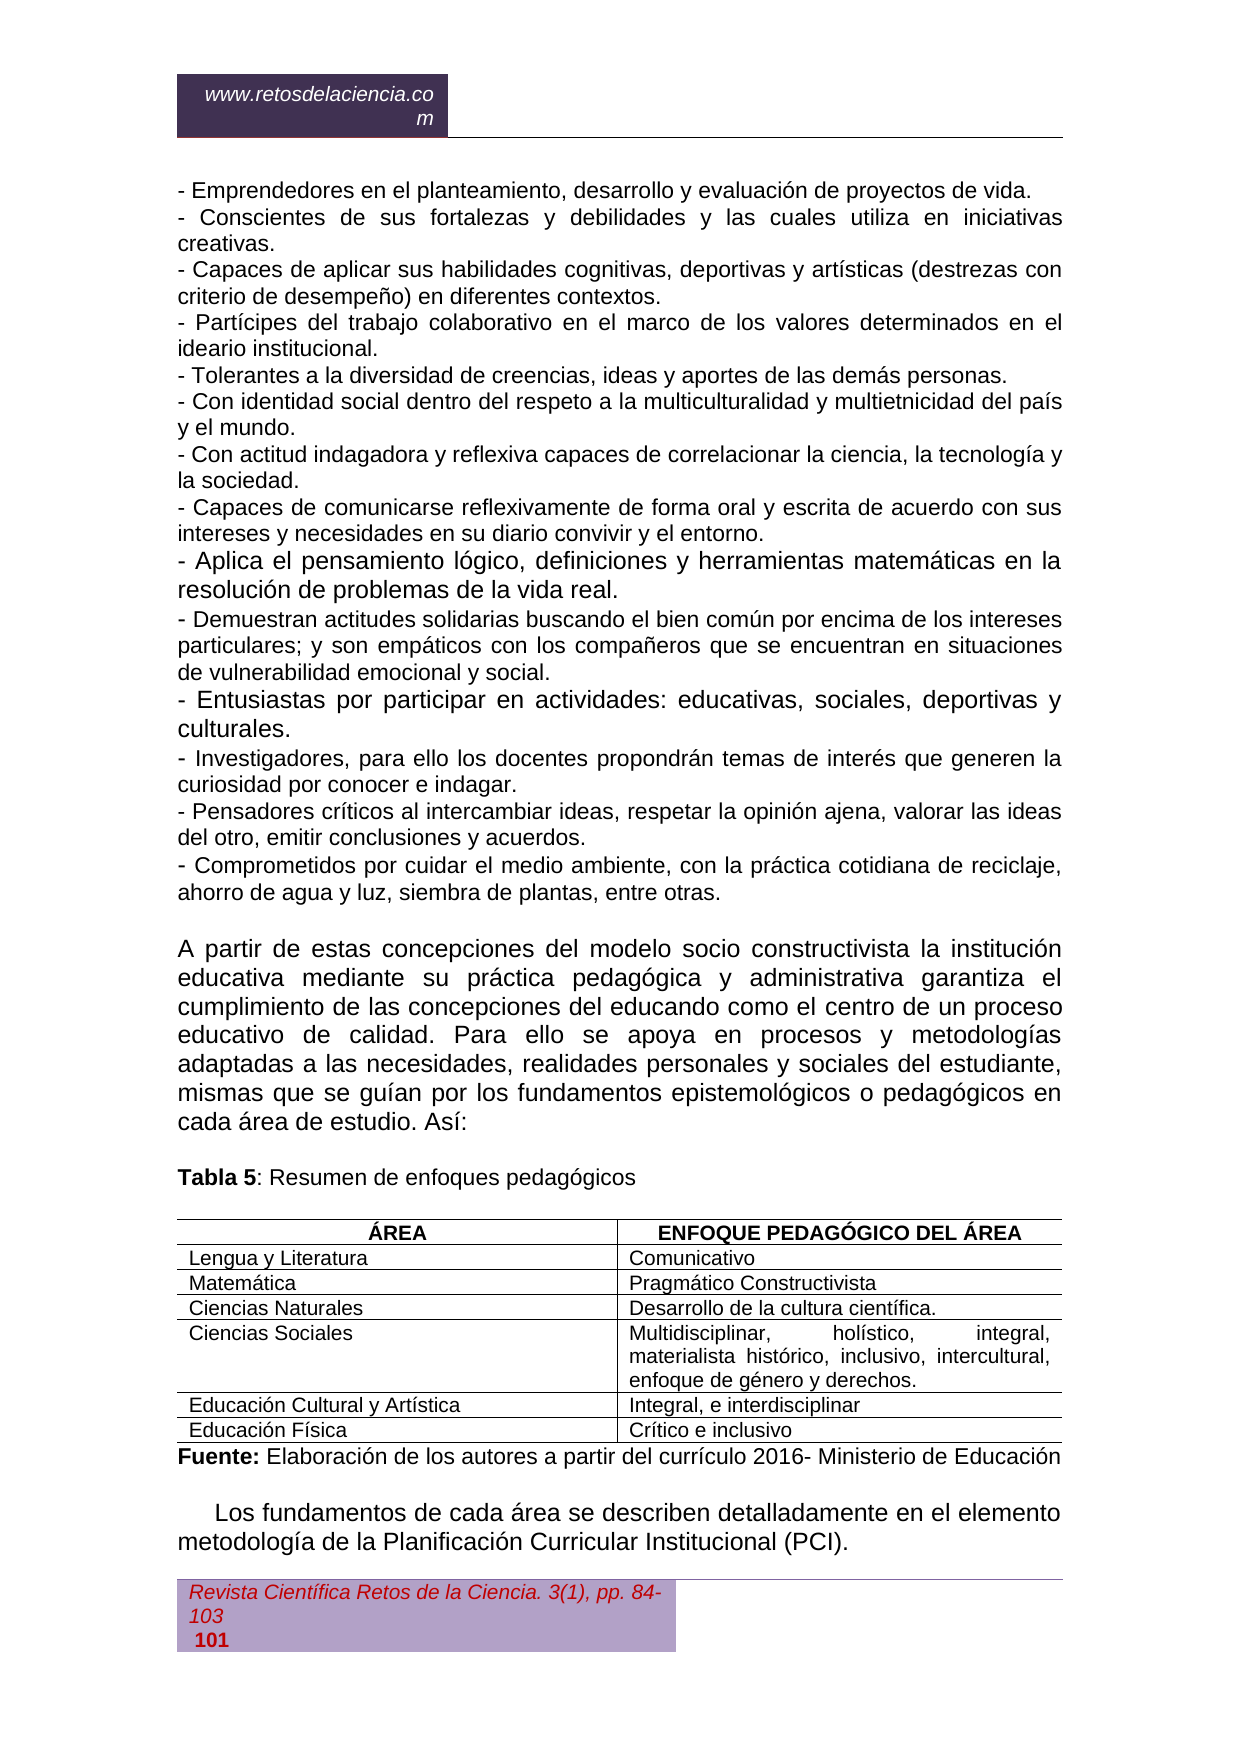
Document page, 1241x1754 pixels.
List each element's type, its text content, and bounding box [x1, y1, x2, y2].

text - Pensadores críticos al intercambiar ideas, respetar la opinión ajena, valorar las ideas del otro, emitir conclusiones y acuerdos. [177, 798, 1063, 850]
text Tabla 5: Resumen de enfoques pedagógicos [177, 1164, 1063, 1191]
text - Tolerantes a la diversidad de creencias, ideas y aportes de las demás personas. [177, 362, 1063, 388]
table_cell Comunicativo [618, 1245, 1062, 1269]
text - Partícipes del trabajo colaborativo en el marco de los valores determinados en el ideario institucional. [177, 309, 1063, 362]
text - Capaces de aplicar sus habilidades cognitivas, deportivas y artísticas (destrezas con criterio de desempeño) en diferentes contextos. [177, 256, 1063, 309]
text - Emprendedores en el planteamiento, desarrollo y evaluación de proyectos de vida. [177, 177, 1063, 203]
table_cell Ciencias Naturales [177, 1295, 617, 1319]
table_cell Ciencias Sociales [177, 1320, 617, 1392]
text - Investigadores, para ello los docentes propondrán temas de interés que generen la curiosidad por conocer e indagar. [177, 743, 1063, 798]
table_cell Educación Cultural y Artística [177, 1393, 617, 1417]
text - Demuestran actitudes solidarias buscando el bien común por encima de los intereses particulares; y son empáticos con los compañeros que se encuentran en situaciones de vulnerabilidad emocional y social. [177, 604, 1063, 685]
table_cell Matemática [177, 1270, 617, 1294]
text - Conscientes de sus fortalezas y debilidades y las cuales utiliza en iniciativas creativas. [177, 203, 1063, 256]
table_cell Lengua y Literatura [177, 1245, 617, 1269]
table_cell Multidisciplinar, holístico, integral, materialista histórico, inclusivo, intercultural, enfoque de género y derechos. [618, 1320, 1062, 1392]
table_header ENFOQUE PEDAGÓGICO DEL ÁREA [618, 1220, 1062, 1244]
table_cell Crítico e inclusivo [618, 1418, 1062, 1442]
table_cell Integral, e interdisciplinar [618, 1393, 1062, 1417]
text Los fundamentos de cada área se describen detalladamente en el elemento metodología de la Planificación Curricular Institucional (PCI). [177, 1498, 1063, 1556]
text - Aplica el pensamiento lógico, definiciones y herramientas matemáticas en la resolución de problemas de la vida real. [177, 546, 1063, 604]
table_cell Pragmático Constructivista [618, 1270, 1062, 1294]
table_cell Desarrollo de la cultura científica. [618, 1295, 1062, 1319]
text A partir de estas concepciones del modelo socio constructivista la institución educativa mediante su práctica pedagógica y administrativa garantiza el cumplimiento de las concepciones del educando como el centro de un proceso educativo de calidad. Para ello se apoya en procesos y metodologías adaptadas a las necesidades, realidades personales y sociales del estudiante, mismas que se guían por los fundamentos epistemológicos o pedagógicos en cada área de estudio. Así: [177, 934, 1063, 1136]
text - Con identidad social dentro del respeto a la multiculturalidad y multietnicidad del país y el mundo. [177, 388, 1063, 441]
text - Con actitud indagadora y reflexiva capaces de correlacionar la ciencia, la tecnología y la sociedad. [177, 441, 1063, 493]
text - Capaces de comunicarse reflexivamente de forma oral y escrita de acuerdo con sus intereses y necesidades en su diario convivir y el entorno. [177, 493, 1063, 546]
text Fuente: Elaboración de los autores a partir del currículo 2016- Ministerio de Educación [177, 1443, 1063, 1470]
table_header ÁREA [177, 1220, 617, 1244]
table_cell Educación Física [177, 1418, 617, 1442]
text - Comprometidos por cuidar el medio ambiente, con la práctica cotidiana de reciclaje, ahorro de agua y luz, siembra de plantas, entre otras. [177, 850, 1063, 906]
text - Entusiastas por participar en actividades: educativas, sociales, deportivas y culturales. [177, 685, 1063, 743]
